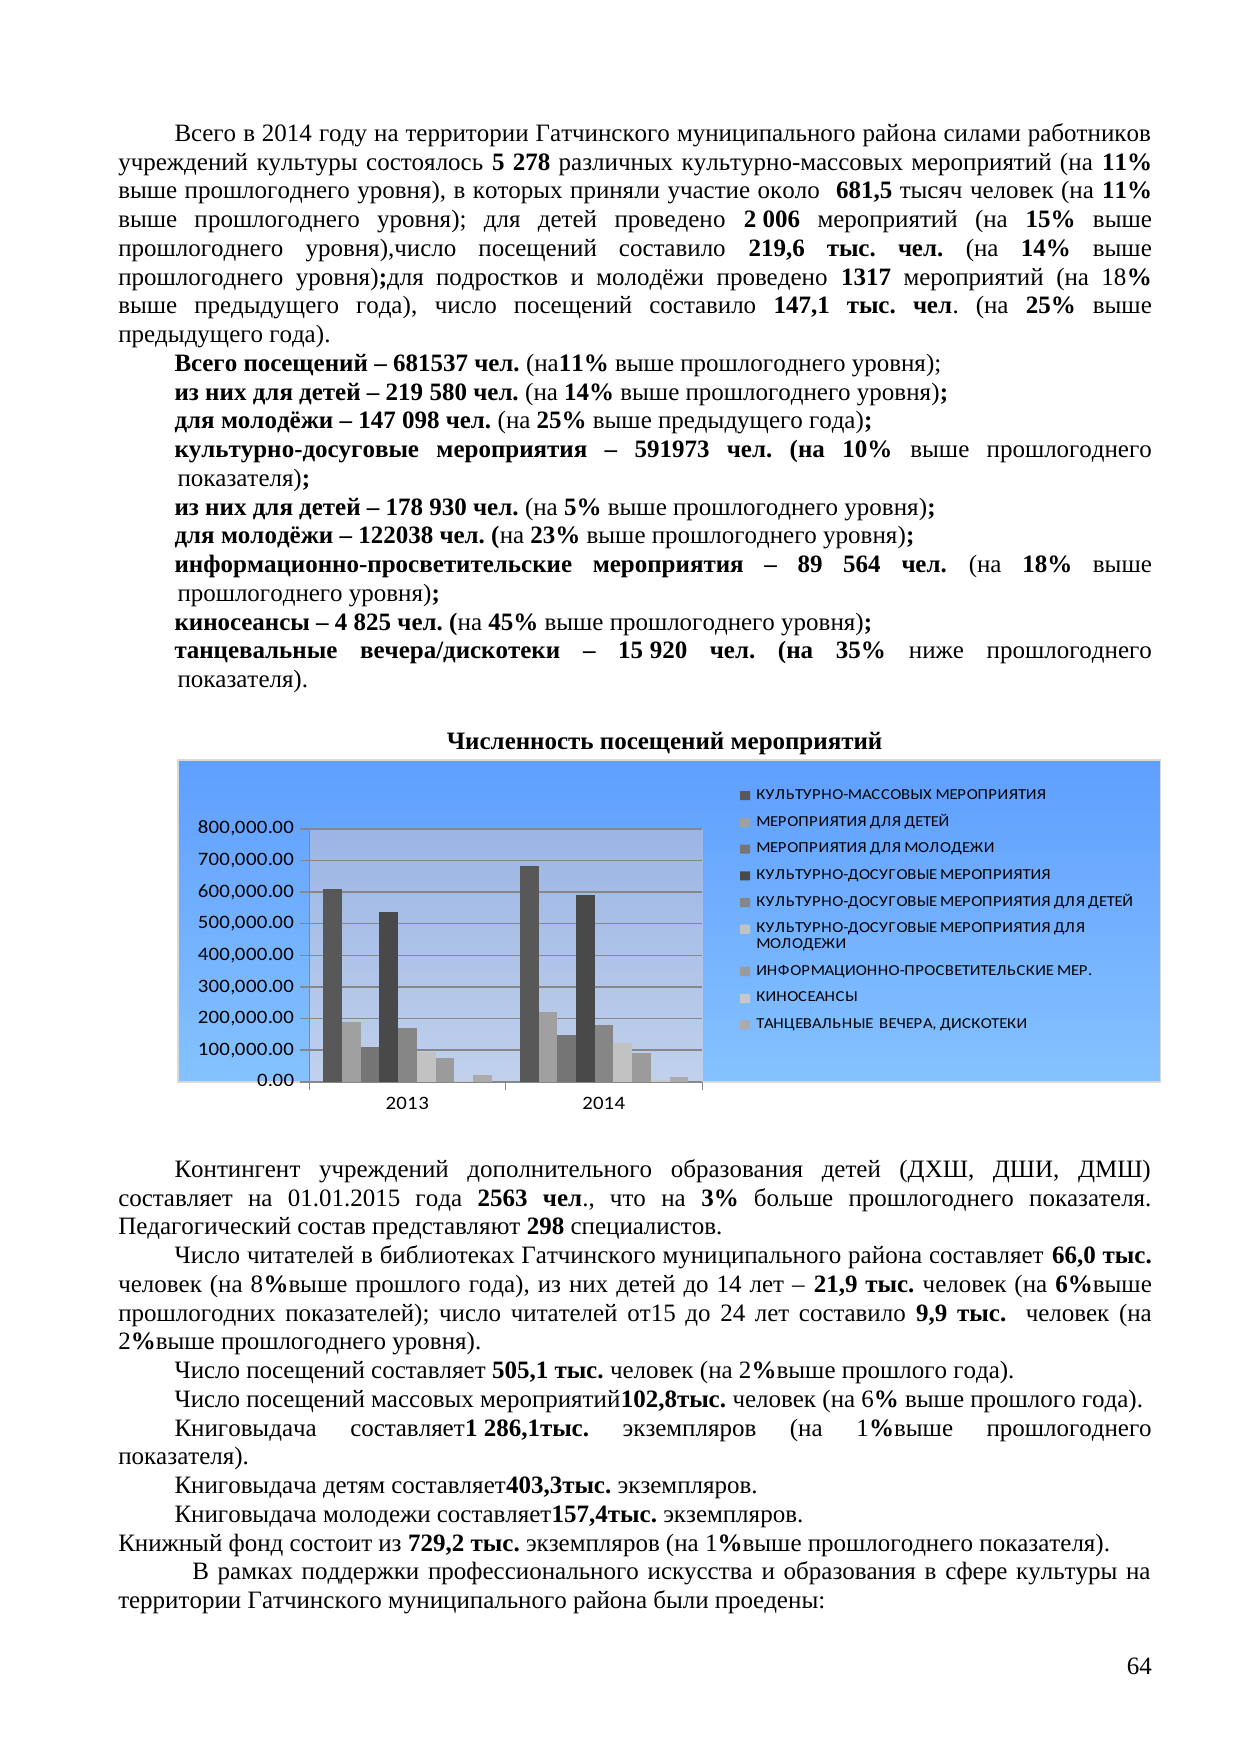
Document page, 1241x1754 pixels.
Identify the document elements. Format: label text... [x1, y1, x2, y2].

text Контингент учреждений дополнительного образования детей (ДХШ, ДШИ, ДМШ) составляет на 01.01.2015 года 2563 чел., что на 3% больше прошлогоднего показателя. Педагогический состав представляют 298 специалистов. [118, 1154, 1152, 1240]
text Число посещений составляет 505,1 тыс. человек (на 2%выше прошлого года). [118, 1355, 1152, 1384]
text Книжный фонд состоит из 729,2 тыс. экземпляров (на 1%выше прошлогоднего показателя). [118, 1528, 1152, 1556]
text информационно-просветительские мероприятия – 89 564 чел. (на 18% выше прошлогоднего уровня); [174, 549, 1152, 607]
text В рамках поддержки профессионального искусства и образования в сфере культуры на территории Гатчинского муниципального района были проедены: [118, 1556, 1152, 1614]
text Число посещений массовых мероприятий102,8тыс. человек (на 6% выше прошлого года). [118, 1384, 1152, 1413]
text танцевальные вечера/дискотеки – 15 920 чел. (на 35% ниже прошлогоднего показателя). [174, 636, 1152, 693]
text Книговыдача составляет1 286,1тыс. экземпляров (на 1%выше прошлогоднего показателя). [118, 1413, 1152, 1470]
text для молодёжи – 122038 чел. (на 23% выше прошлогоднего уровня); [118, 521, 1152, 549]
text для молодёжи – 147 098 чел. (на 25% выше предыдущего года); [118, 406, 1152, 434]
text Число читателей в библиотеках Гатчинского муниципального района составляет 66,0 тыс. человек (на 8%выше прошлого года), из них детей до 14 лет – 21,9 тыс. человек (на 6%выше прошлогодних показателей); число читателей от15 до 24 лет составило 9,9 тыс. человек (на 2%выше прошлогоднего уровня). [118, 1240, 1152, 1355]
text Книговыдача молодежи составляет157,4тыс. экземпляров. [118, 1499, 1152, 1528]
text культурно-досуговые мероприятия – 591973 чел. (на 10% выше прошлогоднего показателя); [174, 434, 1152, 492]
text Всего в 2014 году на территории Гатчинского муниципального района силами работников учреждений культуры состоялось 5 278 различных культурно-массовых мероприятий (на 11% выше прошлогоднего уровня), в которых приняли участие около 681,5 тысяч человек (на 11% выше прошлогоднего уровня); для детей проведено 2 006 мероприятий (на 15% выше прошлогоднего уровня),число посещений составило 219,6 тыс. чел. (на 14% выше прошлогоднего уровня);для подростков и молодёжи проведено 1317 мероприятий (на 18% выше предыдущего года), число посещений составило 147,1 тыс. чел. (на 25% выше предыдущего года). [118, 118, 1152, 348]
text киносеансы – 4 825 чел. (на 45% выше прошлогоднего уровня); [118, 607, 1152, 636]
text Книговыдача детям составляет403,3тыс. экземпляров. [118, 1470, 1152, 1499]
text Численность посещений мероприятий [118, 726, 1152, 755]
text Всего посещений – 681537 чел. (на11% выше прошлогоднего уровня); [118, 348, 1152, 377]
text из них для детей – 178 930 чел. (на 5% выше прошлогоднего уровня); [118, 492, 1152, 521]
text из них для детей – 219 580 чел. (на 14% выше прошлогоднего уровня); [118, 377, 1152, 406]
